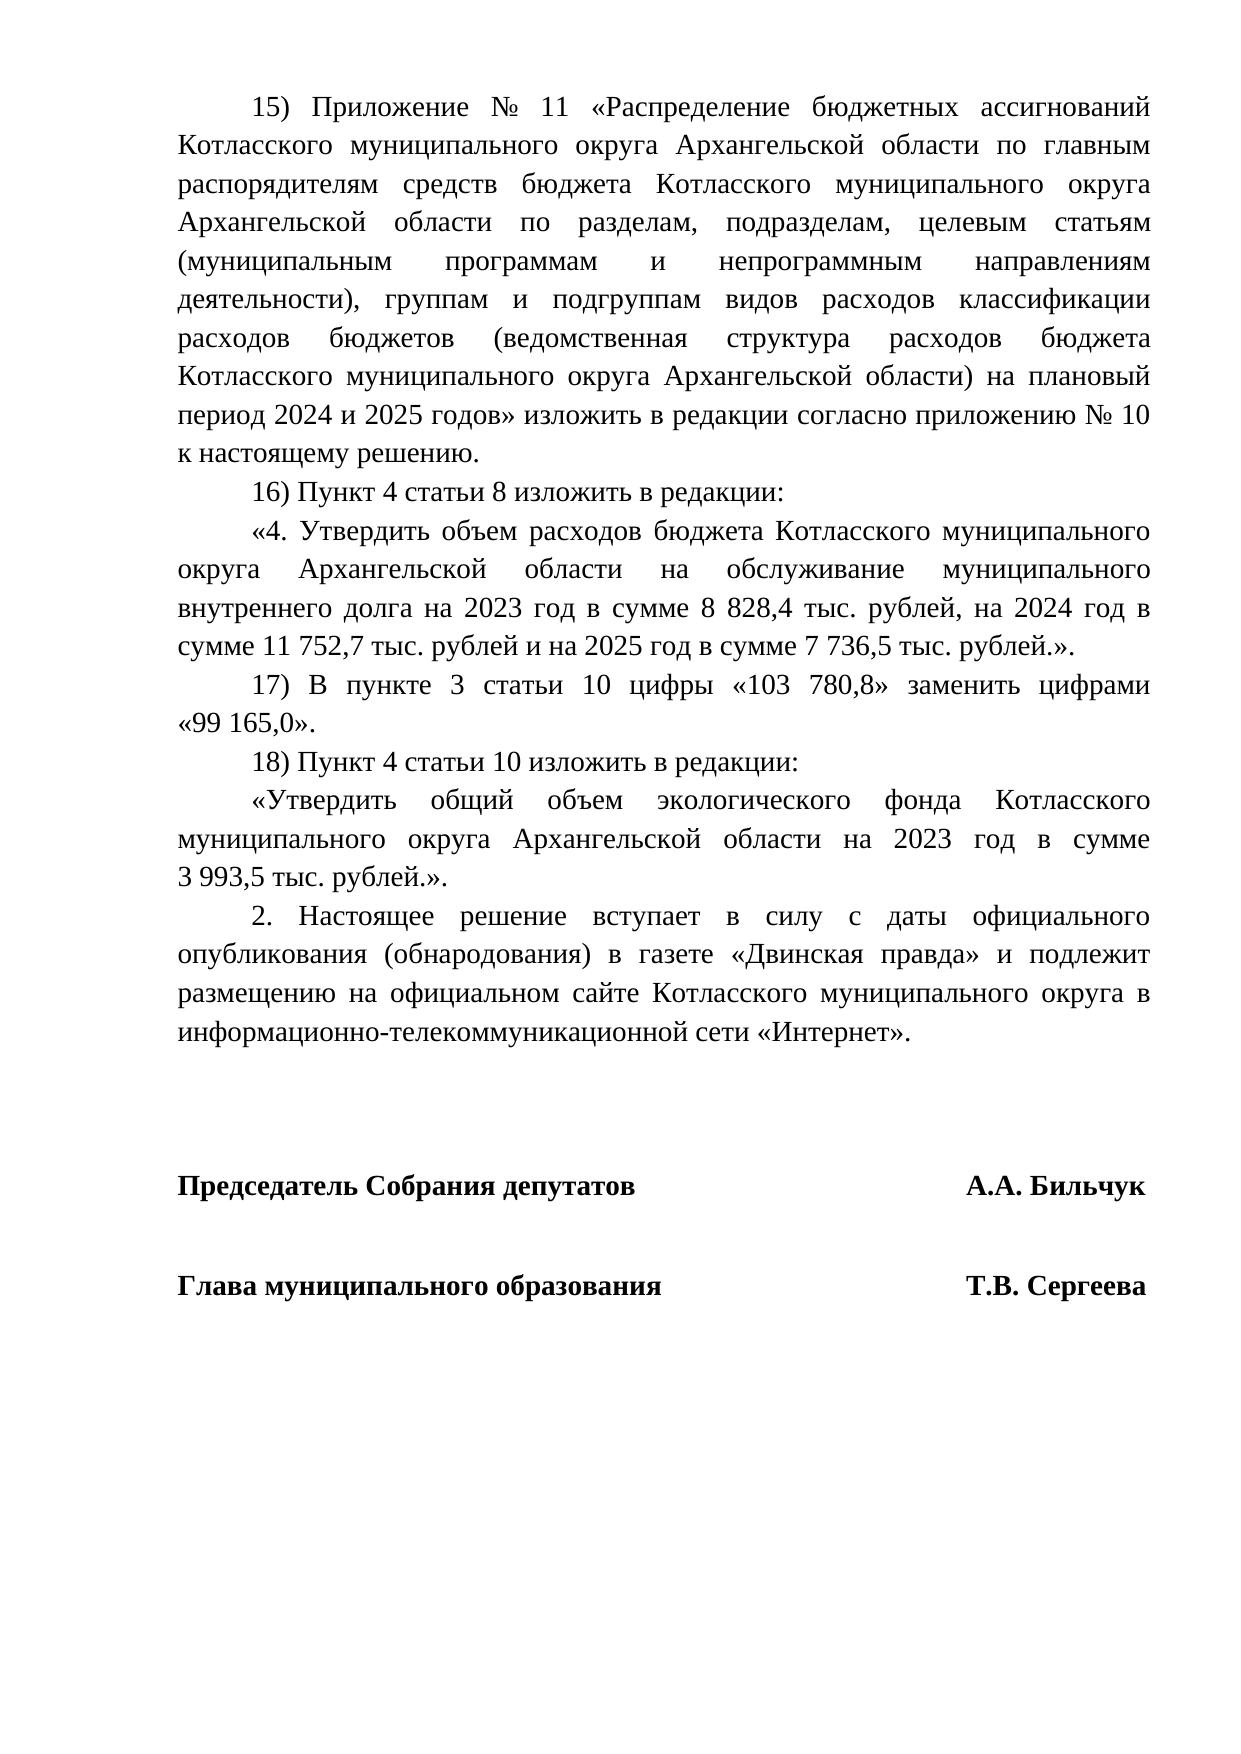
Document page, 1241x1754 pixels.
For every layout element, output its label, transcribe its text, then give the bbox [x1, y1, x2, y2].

text Председатель Собрания депутатов А.А. Бильчук [177, 1168, 1152, 1201]
text 17) В пункте 3 статьи 10 цифры «103 780,8» заменить цифрами «99 165,0». [177, 667, 1152, 739]
text Глава муниципального образования Т.В. Сергеева [177, 1268, 1152, 1302]
text 18) Пункт 4 статьи 10 изложить в редакции: [177, 744, 1152, 777]
text 15) Приложение № 11 «Распределение бюджетных ассигнований Котласского муниципального округа Архангельской области по главным распорядителям средств бюджета Котласского муниципального округа Архангельской области по разделам, подразделам, целевым статьям (муниципальным программам и непрограммным направлениям деятельности), группам и подгруппам видов расходов классификации расходов бюджетов (ведомственная структура расходов бюджета Котласского муниципального округа Архангельской области) на плановый период 2024 и 2025 годов» изложить в редакции согласно приложению № 10 к настоящему решению. [177, 89, 1152, 469]
text «Утвердить общий объем экологического фонда Котласского муниципального округа Архангельской области на 2023 год в сумме 3 993,5 тыс. рублей.». [177, 782, 1152, 893]
text 2. Настоящее решение вступает в силу с даты официального опубликования (обнародования) в газете «Двинская правда» и подлежит размещению на официальном сайте Котласского муниципального округа в информационно-телекоммуникационной сети «Интернет». [177, 898, 1152, 1047]
text 16) Пункт 4 статьи 8 изложить в редакции: [177, 474, 1152, 508]
text «4. Утвердить объем расходов бюджета Котласского муниципального округа Архангельской области на обслуживание муниципального внутреннего долга на 2023 год в сумме 8 828,4 тыс. рублей, на 2024 год в сумме 11 752,7 тыс. рублей и на 2025 год в сумме 7 736,5 тыс. рублей.». [177, 513, 1152, 662]
